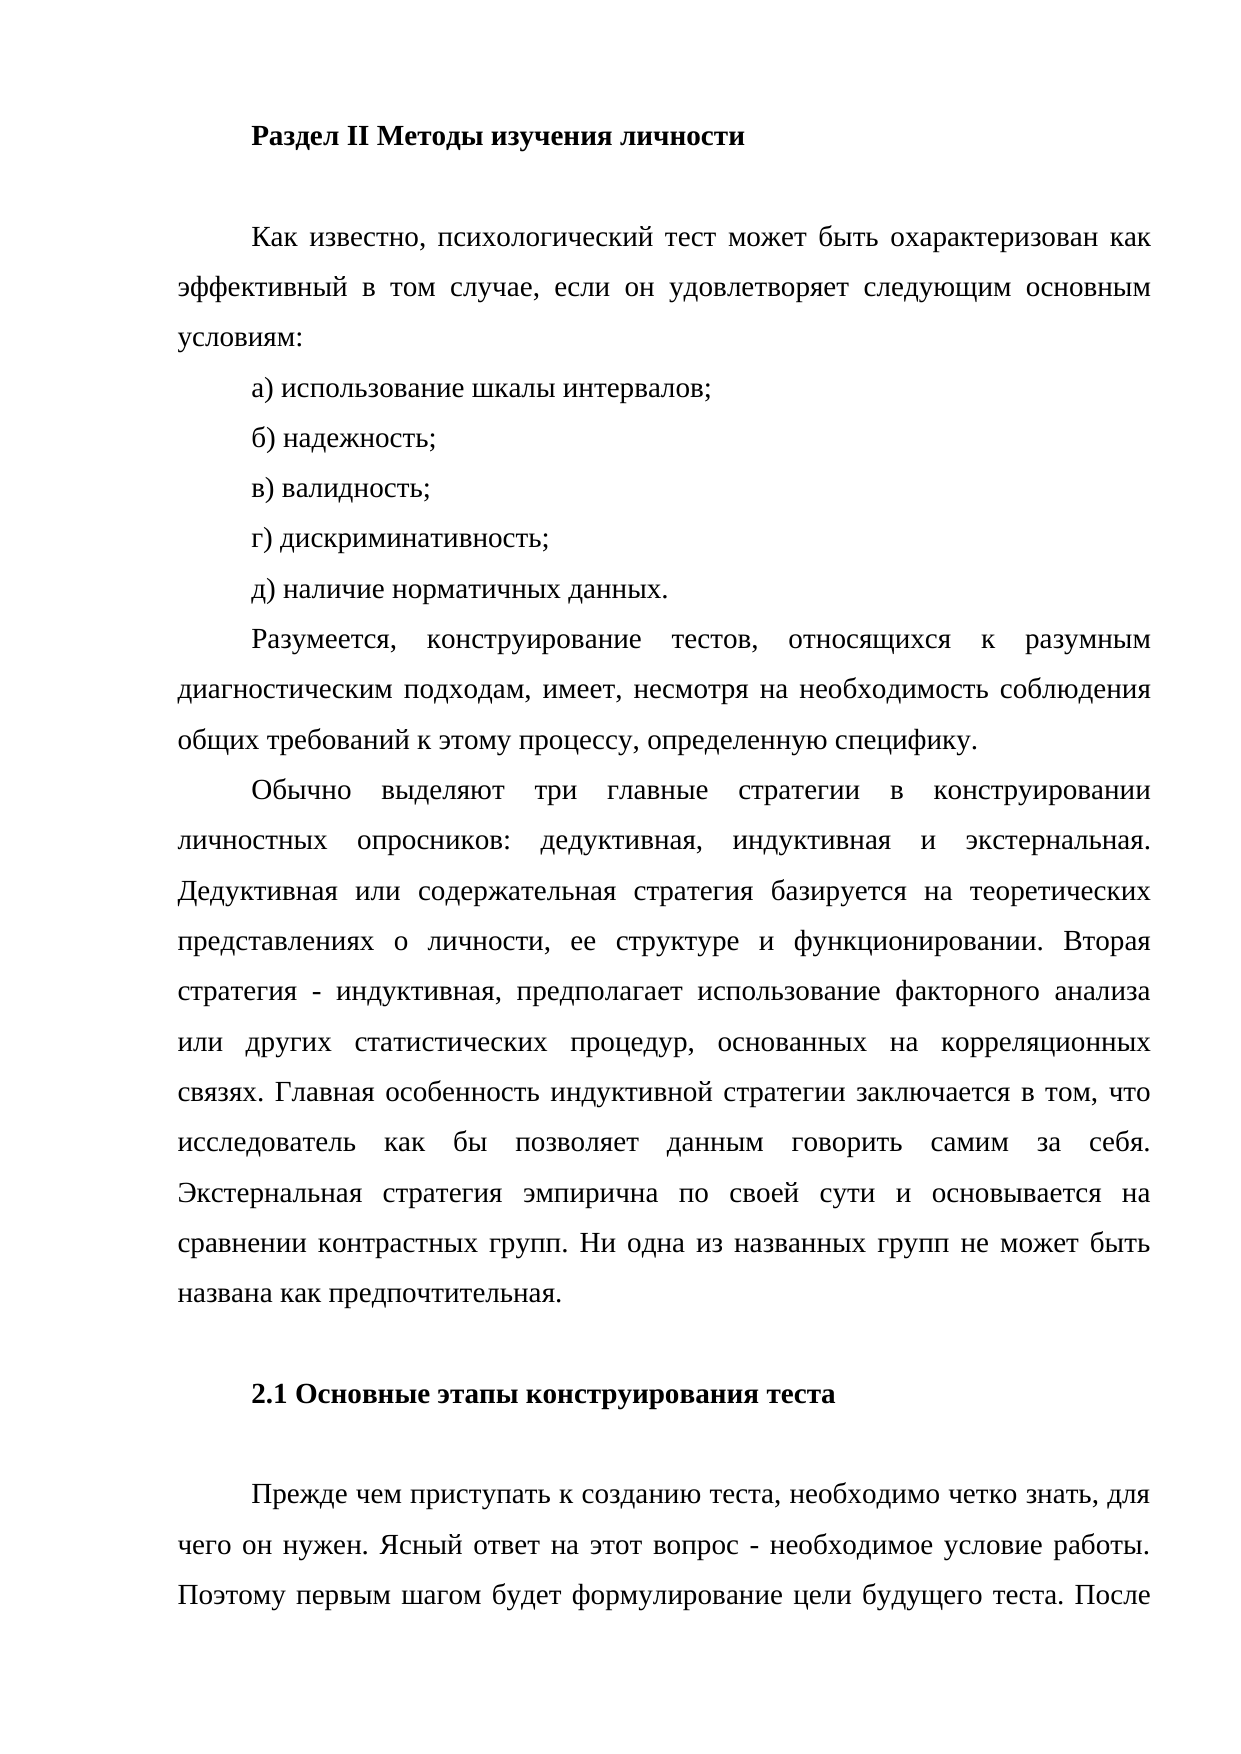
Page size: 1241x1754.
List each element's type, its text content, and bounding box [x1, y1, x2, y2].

text в) валидность; [177, 470, 1152, 504]
text б) надежность; [177, 420, 1152, 453]
text 2.1 Основные этапы конструирования теста [177, 1376, 1152, 1409]
text а) использование шкалы интервалов; [177, 370, 1152, 403]
text Обычно выделяют три главные стратегии в конструировании личностных опросников: дедуктивная, индуктивная и экстернальная. Дедуктивная или содержательная стратегия базируется на теоретических представлениях о личности, ее структуре и функционировании. Вторая стратегия - индуктивная, предполагает использование факторного анализа или других статистических процедур, основанных на корреляционных связях. Главная особенность индуктивной стратегии заключается в том, что исследователь как бы позволяет данным говорить самим за себя. Экстернальная стратегия эмпирична по своей сути и основывается на сравнении контрастных групп. Ни одна из названных групп не может быть названа как предпочтительная. [177, 772, 1152, 1309]
text г) дискриминативность; [177, 521, 1152, 554]
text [177, 1477, 1152, 1611]
text Раздел II Методы изучения личности [177, 118, 1152, 152]
text Как известно, психологический тест может быть охарактеризован как эффективный в том случае, если он удовлетворяет следующим основным условиям: [177, 219, 1152, 353]
text д) наличие норматичных данных. [177, 571, 1152, 604]
text Разумеется, конструирование тестов, относящихся к разумным диагностическим подходам, имеет, несмотря на необходимость соблюдения общих требований к этому процессу, определенную специфику. [177, 621, 1152, 755]
